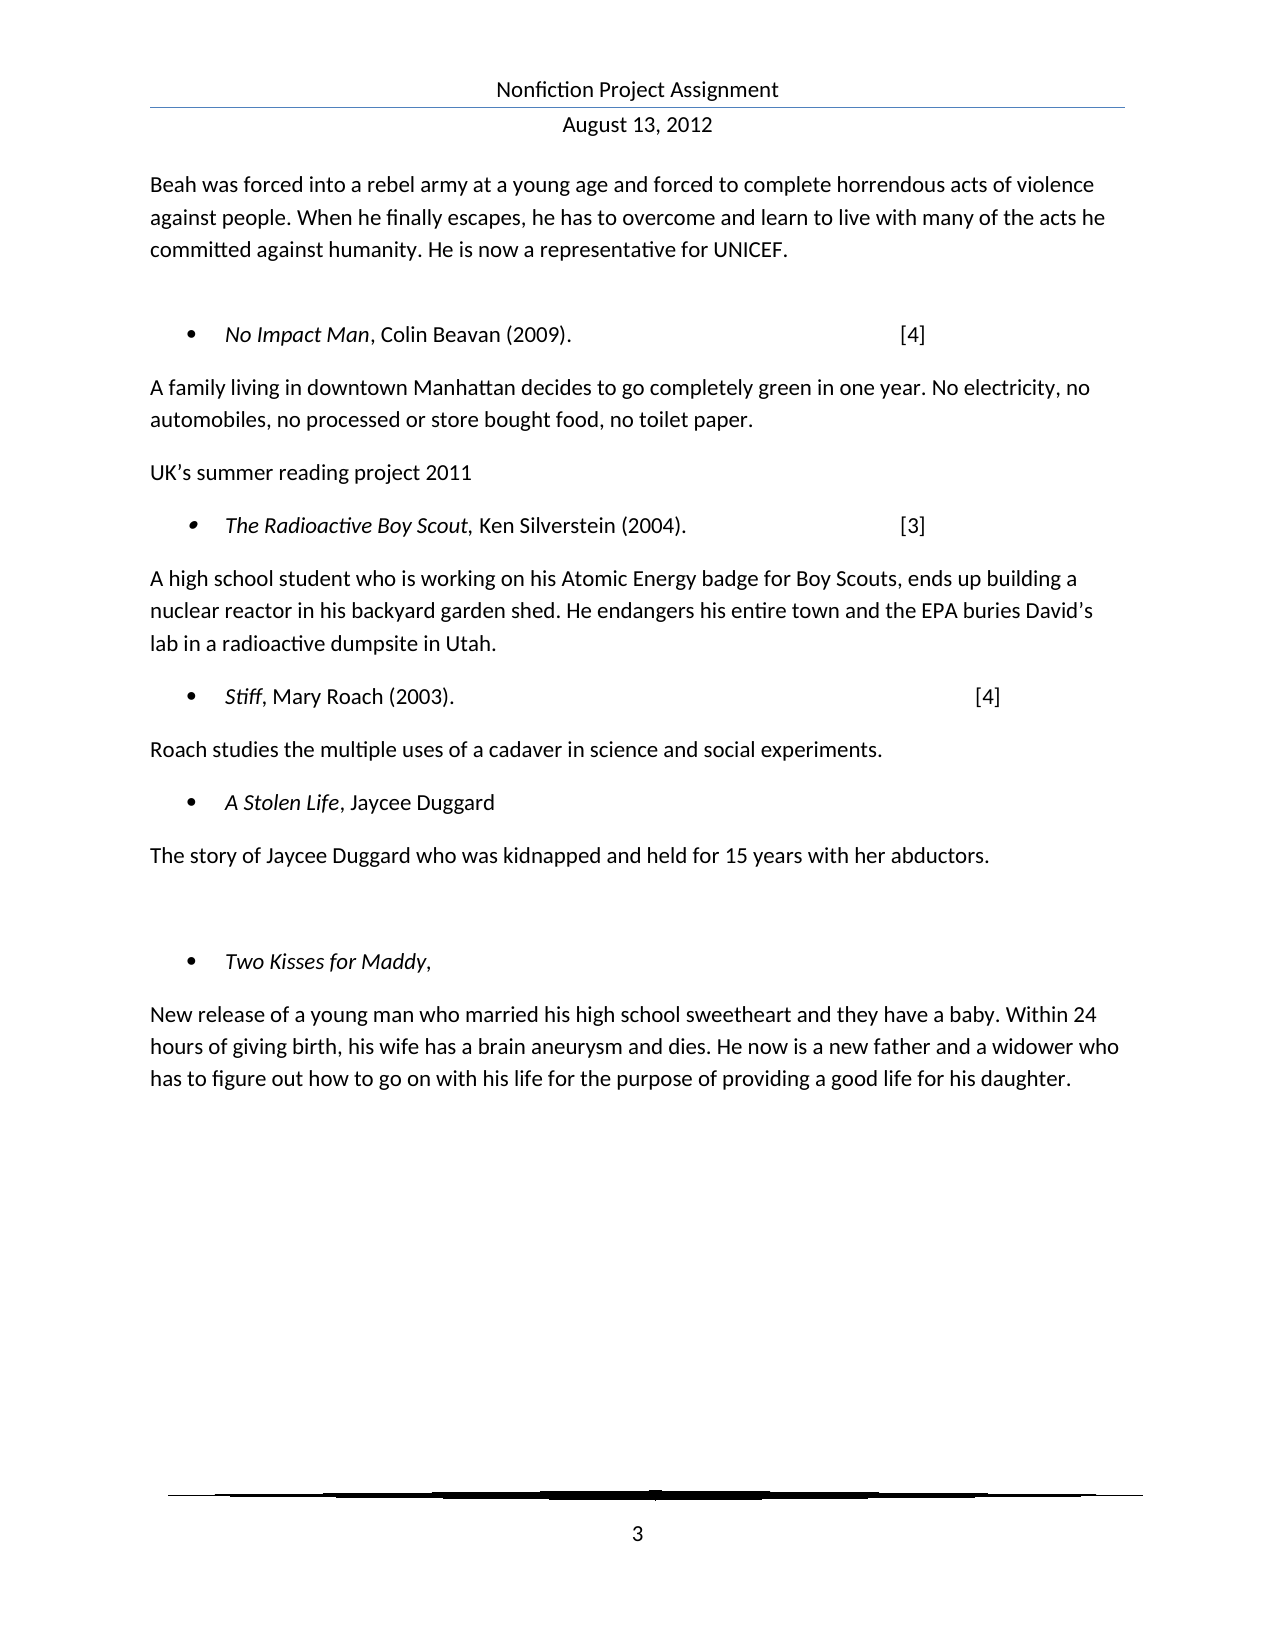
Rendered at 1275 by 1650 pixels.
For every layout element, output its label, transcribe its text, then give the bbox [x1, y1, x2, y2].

text New release of a young man who married his high school sweetheart and they have a baby. Within 24 hours of giving birth, his wife has a brain aneurysm and dies. He now is a new father and a widower who has to figure out how to go on with his life for the purpose of providing a good life for his daughter. [150, 1000, 1125, 1092]
text UK’s summer reading project 2011 [150, 458, 1125, 486]
list No Impact Man, Colin Beavan (2009). [4] [187, 320, 1125, 348]
text Beah was forced into a rebel army at a young age and forced to complete horrendous acts of violence against people. When he finally escapes, he has to overcome and learn to live with many of the acts he committed against humanity. He is now a representative for UNICEF. [150, 171, 1125, 263]
text The story of Jaycee Duggard who was kidnapped and held for 15 years with her abductors. [150, 841, 1125, 869]
list A Stolen Life, Jaycee Duggard [187, 788, 1125, 816]
list The Radioactive Boy Scout, Ken Silverstein (2004). [3] [187, 511, 1125, 539]
list Two Kisses for Maddy, [187, 947, 1125, 975]
text A family living in downtown Manhattan decides to go completely green in one year. No electricity, no automobiles, no processed or store bought food, no toilet paper. [150, 373, 1125, 433]
text Roach studies the multiple uses of a cadaver in science and social experiments. [150, 735, 1125, 763]
text A high school student who is working on his Atomic Energy badge for Boy Scouts, ends up building a nuclear reactor in his backyard garden shed. He endangers his entire town and the EPA buries David’s lab in a radioactive dumpsite in Utah. [150, 564, 1125, 657]
list Stiff, Mary Roach (2003). [4] [187, 682, 1125, 710]
